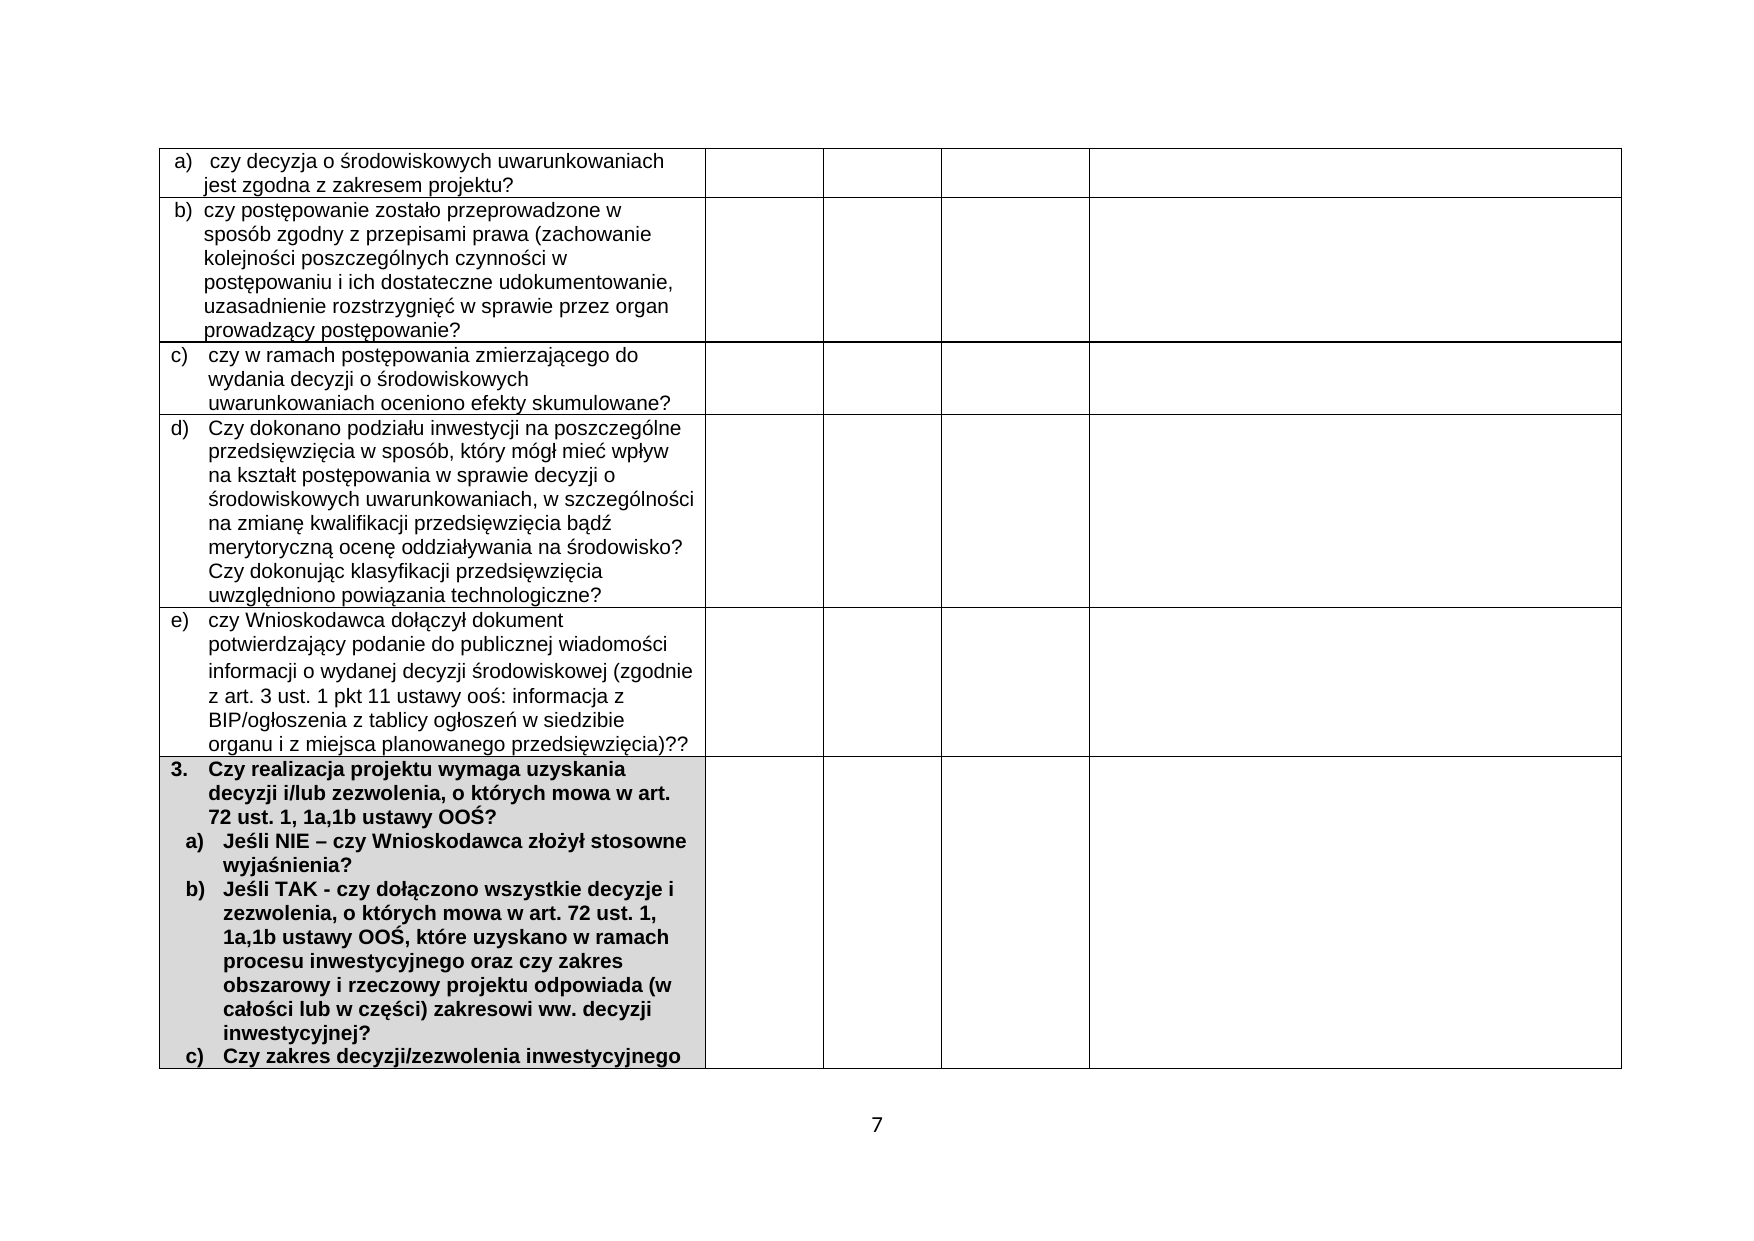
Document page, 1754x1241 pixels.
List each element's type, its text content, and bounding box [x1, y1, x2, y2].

table_cell [706, 415, 823, 607]
table_cell [824, 415, 941, 607]
table_cell [706, 757, 823, 1068]
table_cell [824, 149, 941, 197]
table_cell [942, 415, 1089, 607]
table_cell [1090, 608, 1621, 756]
table_cell [824, 198, 941, 341]
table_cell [160, 757, 705, 1068]
table_cell czy postępowanie zostało przeprowadzone w sposób zgodny z przepisami prawa (zachowanie kolejności poszczególnych czynności w postępowaniu i ich dostateczne udokumentowanie, uzasadnienie rozstrzygnięć w sprawie przez organ prowadzący postępowanie? [160, 198, 705, 341]
table_cell czy w ramach postępowania zmierzającego do wydania decyzji o środowiskowych uwarunkowaniach oceniono efekty skumulowane? [160, 343, 705, 414]
table_cell czy Wnioskodawca dołączył dokument potwierdzający podanie do publicznej wiadomości informacji o wydanej decyzji środowiskowej (zgodnie z art. 3 ust. 1 pkt 11 ustawy ooś: informacja z BIP/ogłoszenia z tablicy ogłoszeń w siedzibie organu i z miejsca planowanego przedsięwzięcia)?? [160, 608, 705, 756]
table_cell czy decyzja o środowiskowych uwarunkowaniach jest zgodna z zakresem projektu? [160, 149, 705, 197]
table_cell [706, 149, 823, 197]
table_cell [706, 343, 823, 414]
table_cell [824, 608, 941, 756]
table_cell [824, 757, 941, 1068]
table_cell [942, 343, 1089, 414]
table_cell [1090, 149, 1621, 197]
table_cell [706, 198, 823, 341]
table_cell [942, 198, 1089, 341]
table_cell [1090, 415, 1621, 607]
table_cell [942, 608, 1089, 756]
table_cell [1090, 757, 1621, 1068]
table_cell [1090, 343, 1621, 414]
table_cell Czy dokonano podziału inwestycji na poszczególne przedsięwzięcia w sposób, który mógł mieć wpływ na kształt postępowania w sprawie decyzji o środowiskowych uwarunkowaniach, w szczególności na zmianę kwalifikacji przedsięwzięcia bądź merytoryczną ocenę oddziaływania na środowisko? Czy dokonując klasyfikacji przedsięwzięcia uwzględniono powiązania technologiczne? [160, 415, 705, 607]
table_cell [824, 343, 941, 414]
table_cell [942, 757, 1089, 1068]
table_cell [1090, 198, 1621, 341]
table_cell [942, 149, 1089, 197]
table_cell [706, 608, 823, 756]
